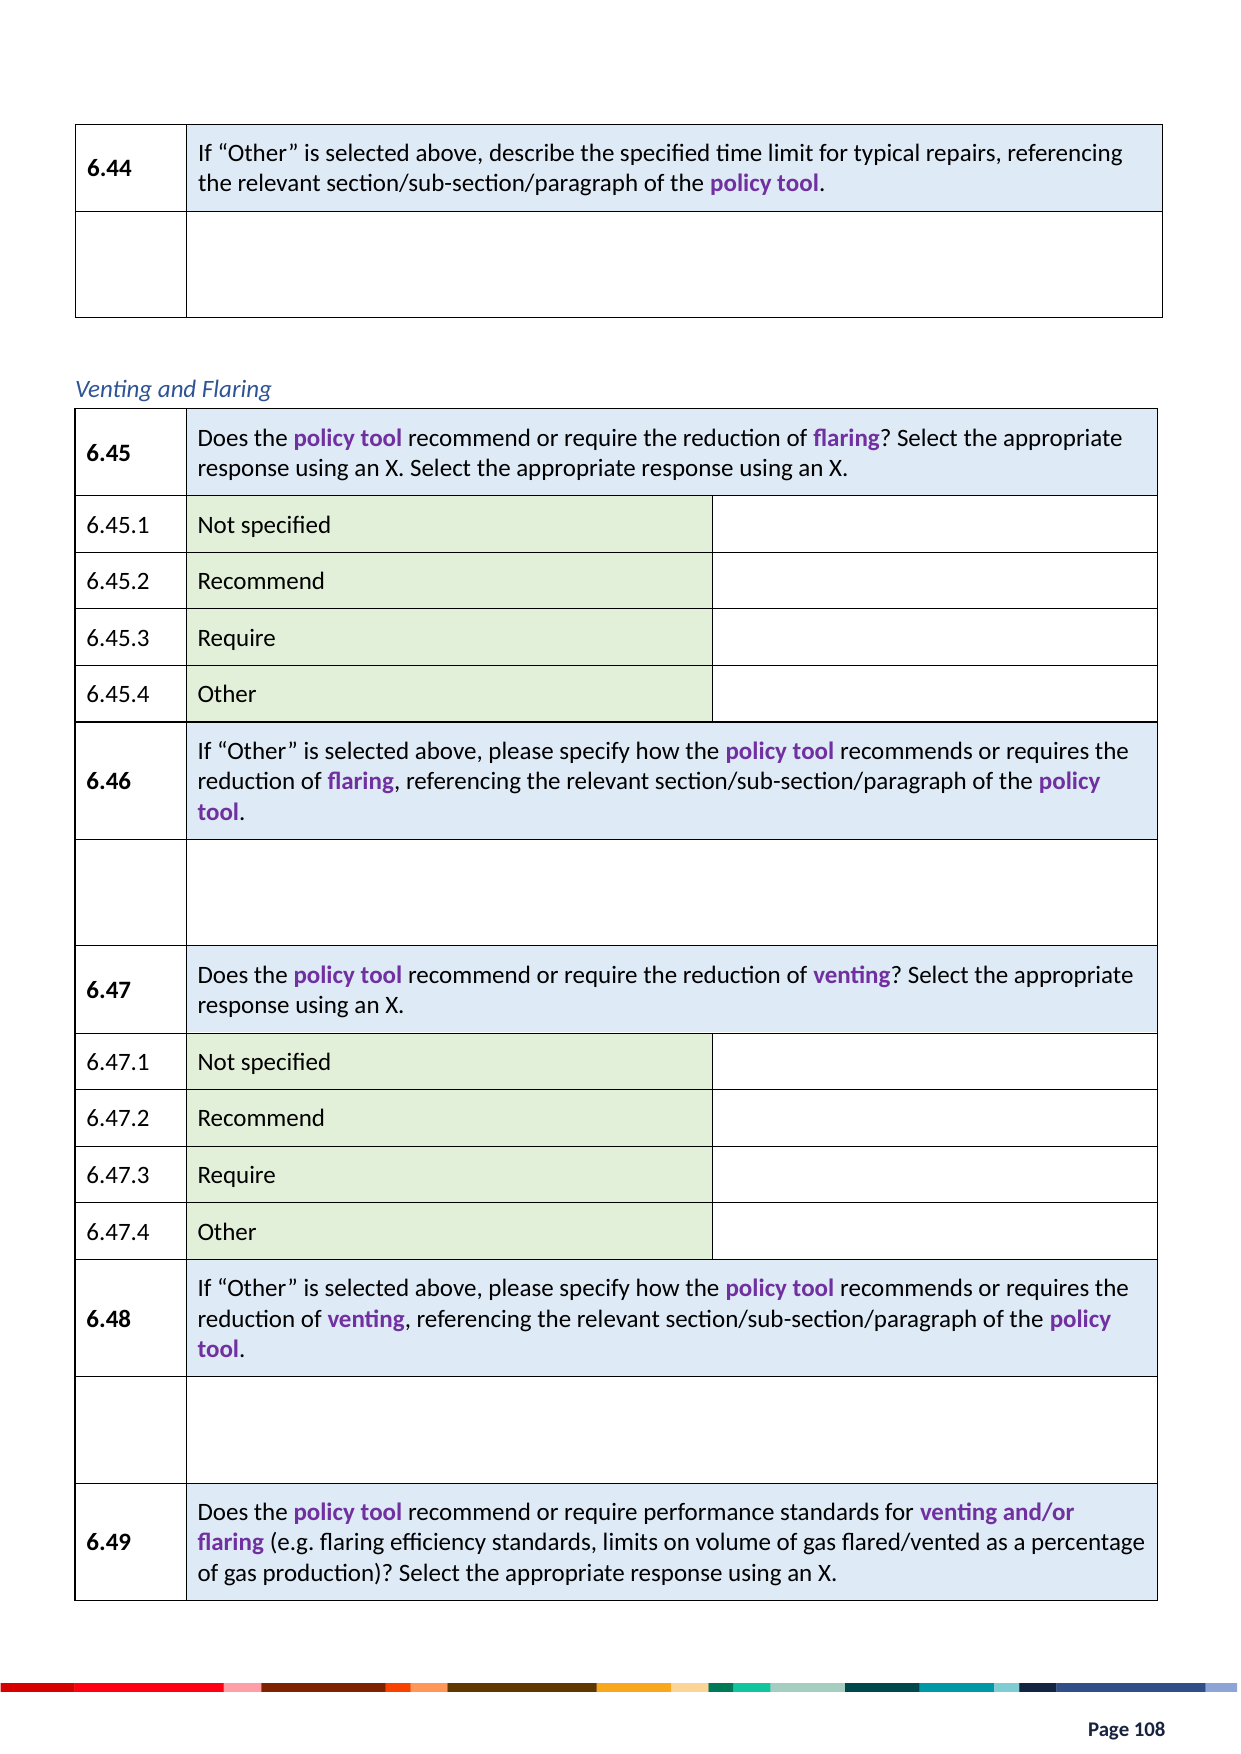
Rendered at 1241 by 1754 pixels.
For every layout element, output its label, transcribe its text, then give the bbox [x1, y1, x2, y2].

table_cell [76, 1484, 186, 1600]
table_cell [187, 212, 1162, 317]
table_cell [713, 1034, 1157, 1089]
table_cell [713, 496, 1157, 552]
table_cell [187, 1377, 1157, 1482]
subtitle Venting and Flaring [75, 373, 1165, 404]
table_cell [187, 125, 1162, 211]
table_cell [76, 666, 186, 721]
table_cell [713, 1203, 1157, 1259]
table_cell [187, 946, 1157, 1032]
picture [0, 1683, 1236, 1692]
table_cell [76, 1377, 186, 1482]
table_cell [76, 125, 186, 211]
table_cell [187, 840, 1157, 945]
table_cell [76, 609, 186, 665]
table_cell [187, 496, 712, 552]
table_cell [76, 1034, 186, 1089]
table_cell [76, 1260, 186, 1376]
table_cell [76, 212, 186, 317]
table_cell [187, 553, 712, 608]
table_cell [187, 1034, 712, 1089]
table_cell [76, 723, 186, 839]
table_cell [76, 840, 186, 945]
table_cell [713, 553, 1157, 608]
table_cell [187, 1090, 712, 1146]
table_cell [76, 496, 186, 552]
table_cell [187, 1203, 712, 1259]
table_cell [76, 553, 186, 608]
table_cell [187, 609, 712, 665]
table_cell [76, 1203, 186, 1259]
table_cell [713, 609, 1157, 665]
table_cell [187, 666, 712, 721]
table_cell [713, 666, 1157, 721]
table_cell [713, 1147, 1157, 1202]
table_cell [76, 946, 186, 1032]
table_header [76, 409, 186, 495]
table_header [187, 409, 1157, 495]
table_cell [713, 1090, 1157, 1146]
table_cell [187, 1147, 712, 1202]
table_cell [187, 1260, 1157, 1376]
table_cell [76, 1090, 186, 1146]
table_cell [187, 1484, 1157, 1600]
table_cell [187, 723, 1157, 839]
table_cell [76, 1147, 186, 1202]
